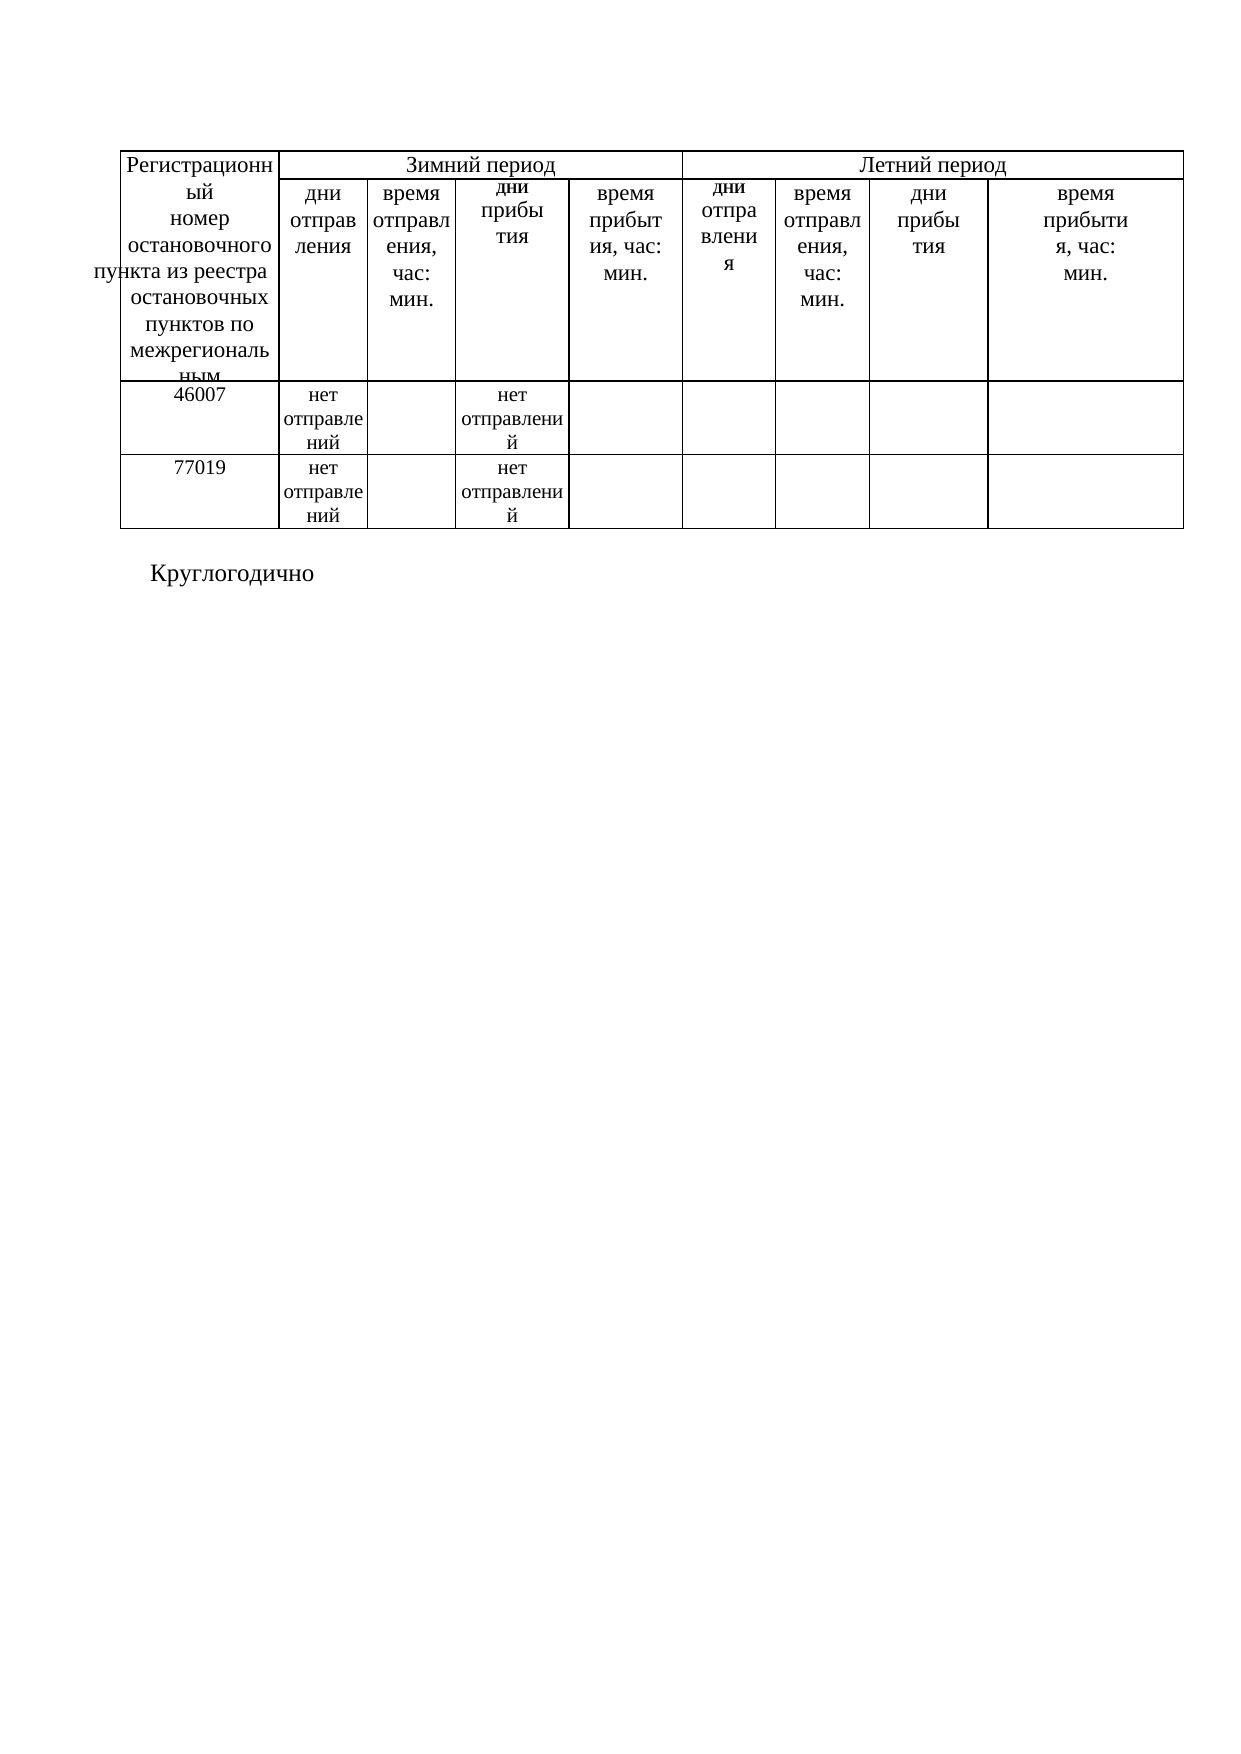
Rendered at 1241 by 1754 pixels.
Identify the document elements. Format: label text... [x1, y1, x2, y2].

table_cell нет отправлений [280, 382, 367, 454]
table_cell время прибыти я, час: мин. [989, 180, 1183, 380]
table_cell [368, 455, 455, 527]
table_cell нет отправлений [456, 382, 568, 454]
table_cell [870, 455, 987, 527]
table_header Зимний период [280, 152, 682, 178]
table_cell 46007 [121, 382, 278, 454]
table_cell [570, 382, 682, 454]
table_cell ДНИ отпра влени я [683, 180, 775, 380]
table_cell [776, 455, 869, 527]
table_header Летний период [683, 152, 1183, 178]
table_cell [683, 382, 775, 454]
table_header Регистрационный номер остановочного пункта из реестра остановочных пунктов по межрегиональным маршрутам регулярных перевозок [121, 152, 278, 380]
table_cell нет отправлений [456, 455, 568, 527]
table_cell ДНИ прибы тия [456, 180, 568, 380]
table_cell [683, 455, 775, 527]
text Круглогодично [150, 558, 1090, 587]
table_cell дни отправ ления [280, 180, 367, 380]
table_cell [776, 382, 869, 454]
table_cell [368, 382, 455, 454]
table_cell время отправл ения, час: мин. [776, 180, 869, 380]
table_cell 77019 [121, 455, 278, 527]
table_cell время прибыт ия, час: мин. [570, 180, 682, 380]
table_cell дни прибы тия [870, 180, 987, 380]
table_cell [989, 455, 1183, 527]
table_cell [570, 455, 682, 527]
table_cell время отправл ения, час: мин. [368, 180, 455, 380]
table_cell [989, 382, 1183, 454]
table_cell [870, 382, 987, 454]
table_cell нет отправлений [280, 455, 367, 527]
